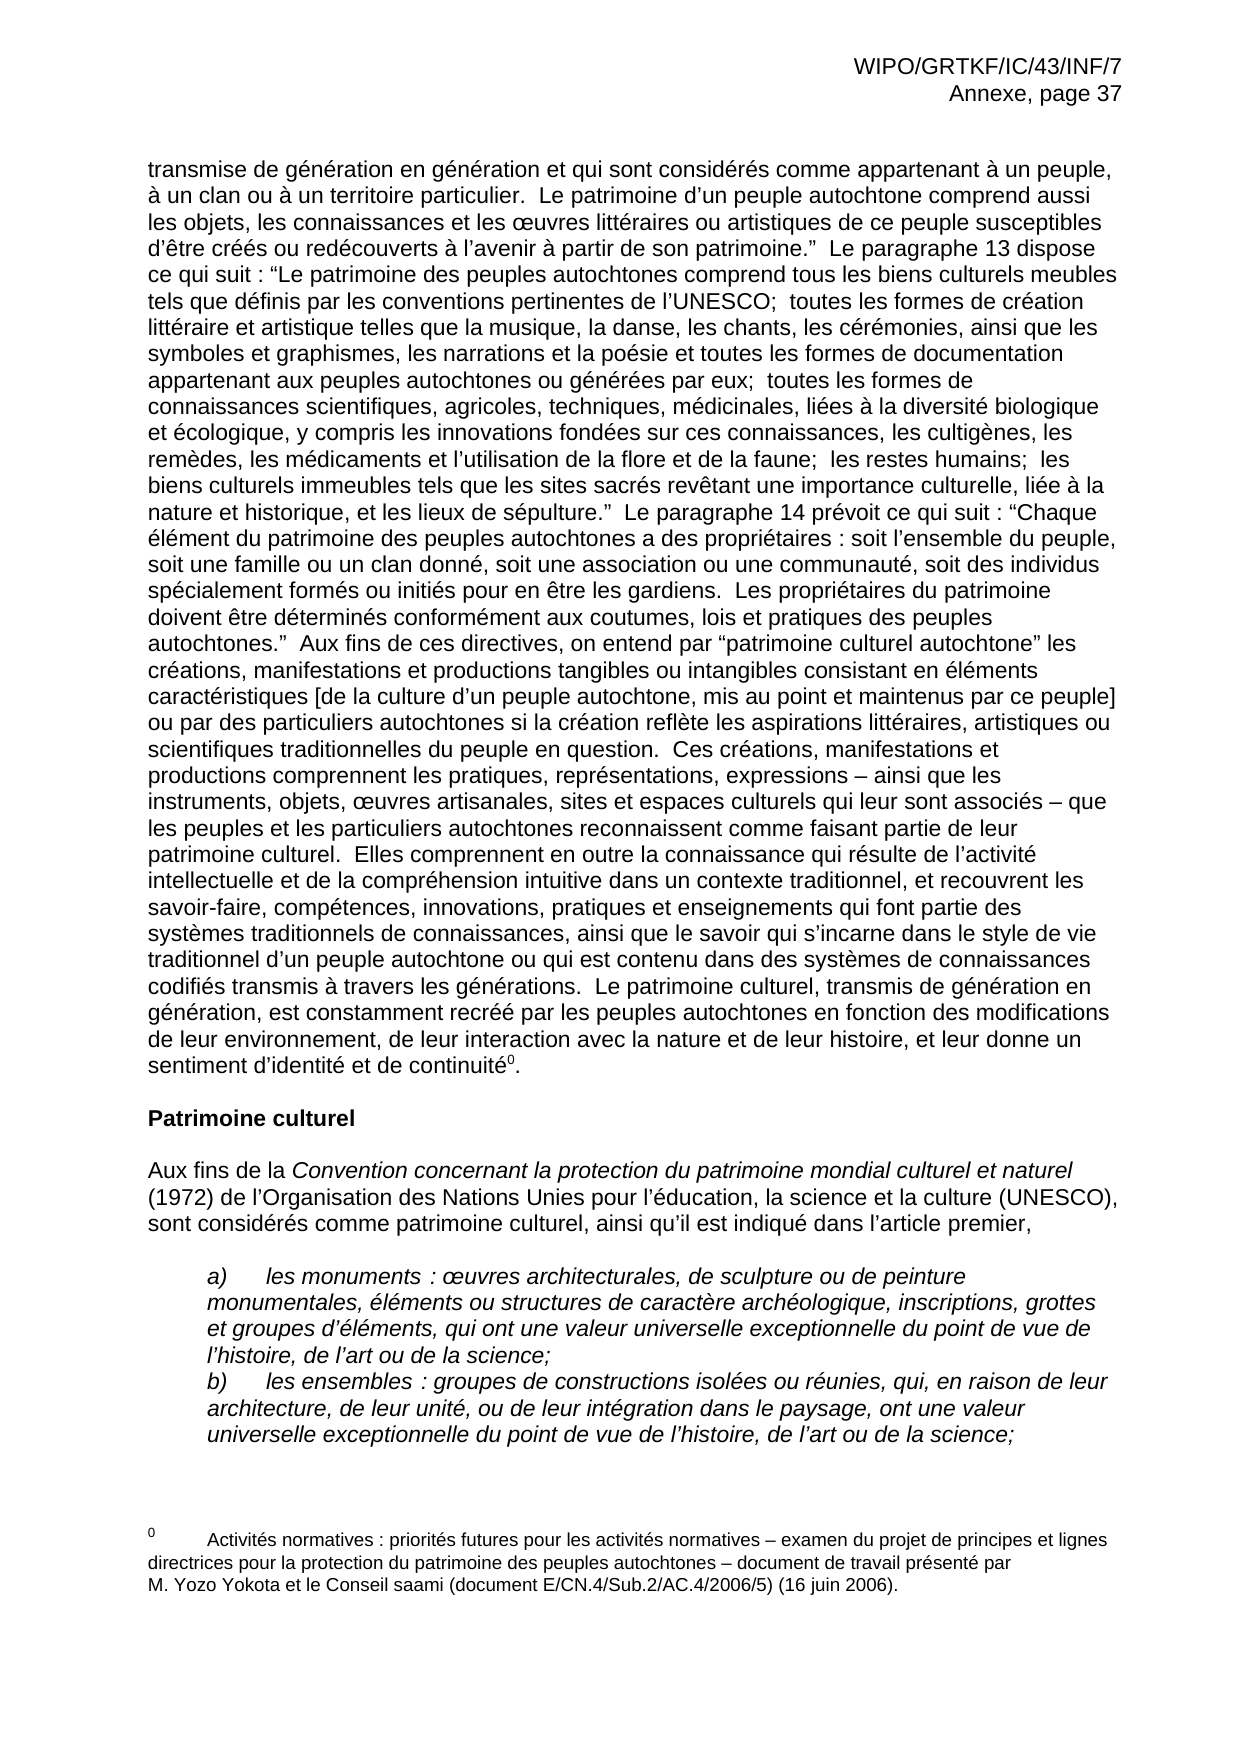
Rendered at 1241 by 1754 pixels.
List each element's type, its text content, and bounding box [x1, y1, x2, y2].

text a) les monuments : œuvres architecturales, de sculpture ou de peinture monumentales, éléments ou structures de caractère archéologique, inscriptions, grottes et groupes d’éléments, qui ont une valeur universelle exceptionnelle du point de vue de l’histoire, de l’art ou de la science; [207, 1263, 1122, 1368]
text Aux fins de la Convention concernant la protection du patrimoine mondial culturel et naturel (1972) de l’Organisation des Nations Unies pour l’éducation, la science et la culture (UNESCO), sont considérés comme patrimoine culturel, ainsi qu’il est indiqué dans l’article premier, [148, 1157, 1122, 1236]
text b) les ensembles : groupes de constructions isolées ou réunies, qui, en raison de leur architecture, de leur unité, ou de leur intégration dans le paysage, ont une valeur universelle exceptionnelle du point de vue de l’histoire, de l’art ou de la science; [207, 1368, 1122, 1447]
subtitle Patrimoine culturel [148, 1104, 1122, 1131]
